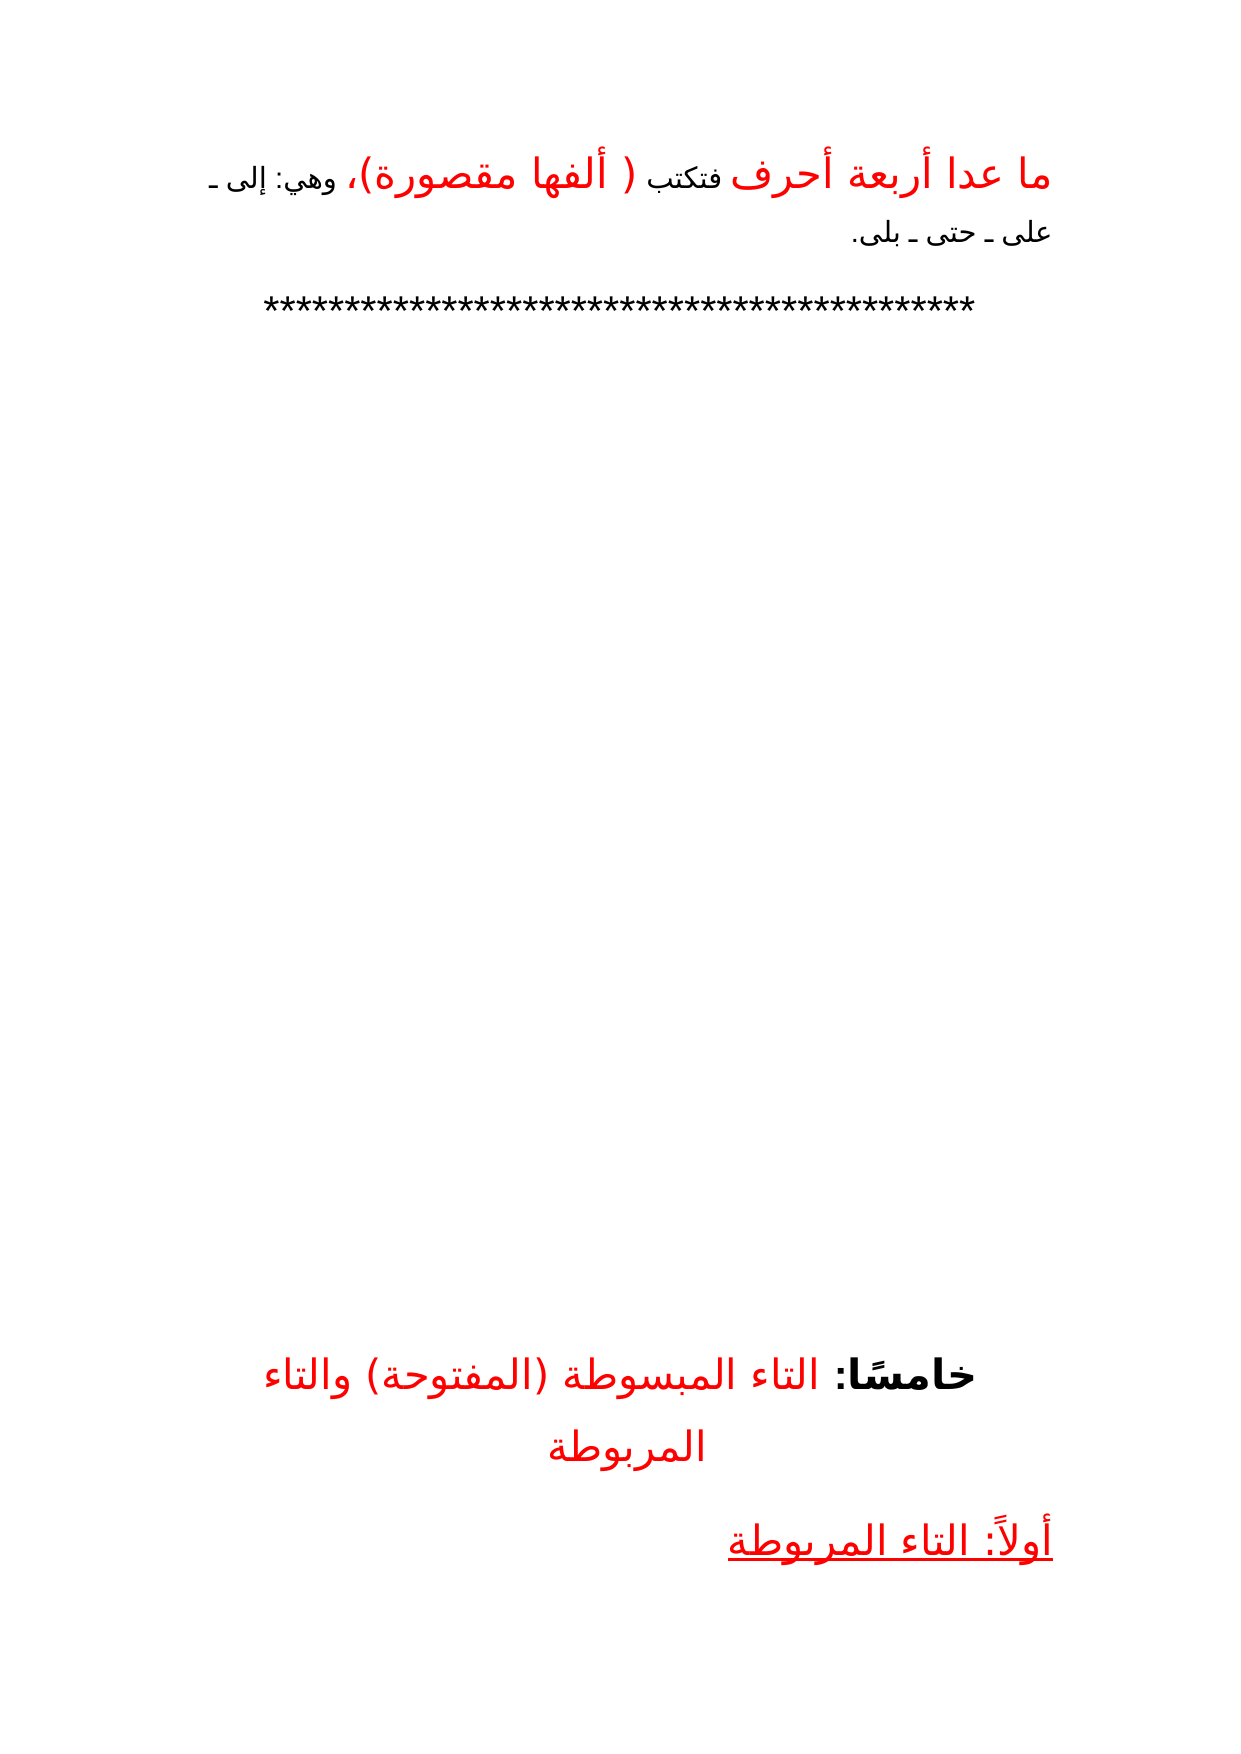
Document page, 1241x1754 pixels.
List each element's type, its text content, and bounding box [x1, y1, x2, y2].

text ******************************************** [187, 286, 1053, 334]
text ما عدا أربعة أحرف فتكتب ( ألفها مقصورة)، وهي: إلى ـ على ـ حتى ـ بلى. [187, 150, 1053, 249]
text خامسًا: التاء المبسوطة (المفتوحة) والتاء المربوطة [187, 1350, 1053, 1472]
text أولاً: التاء المربوطة [187, 1517, 1053, 1565]
